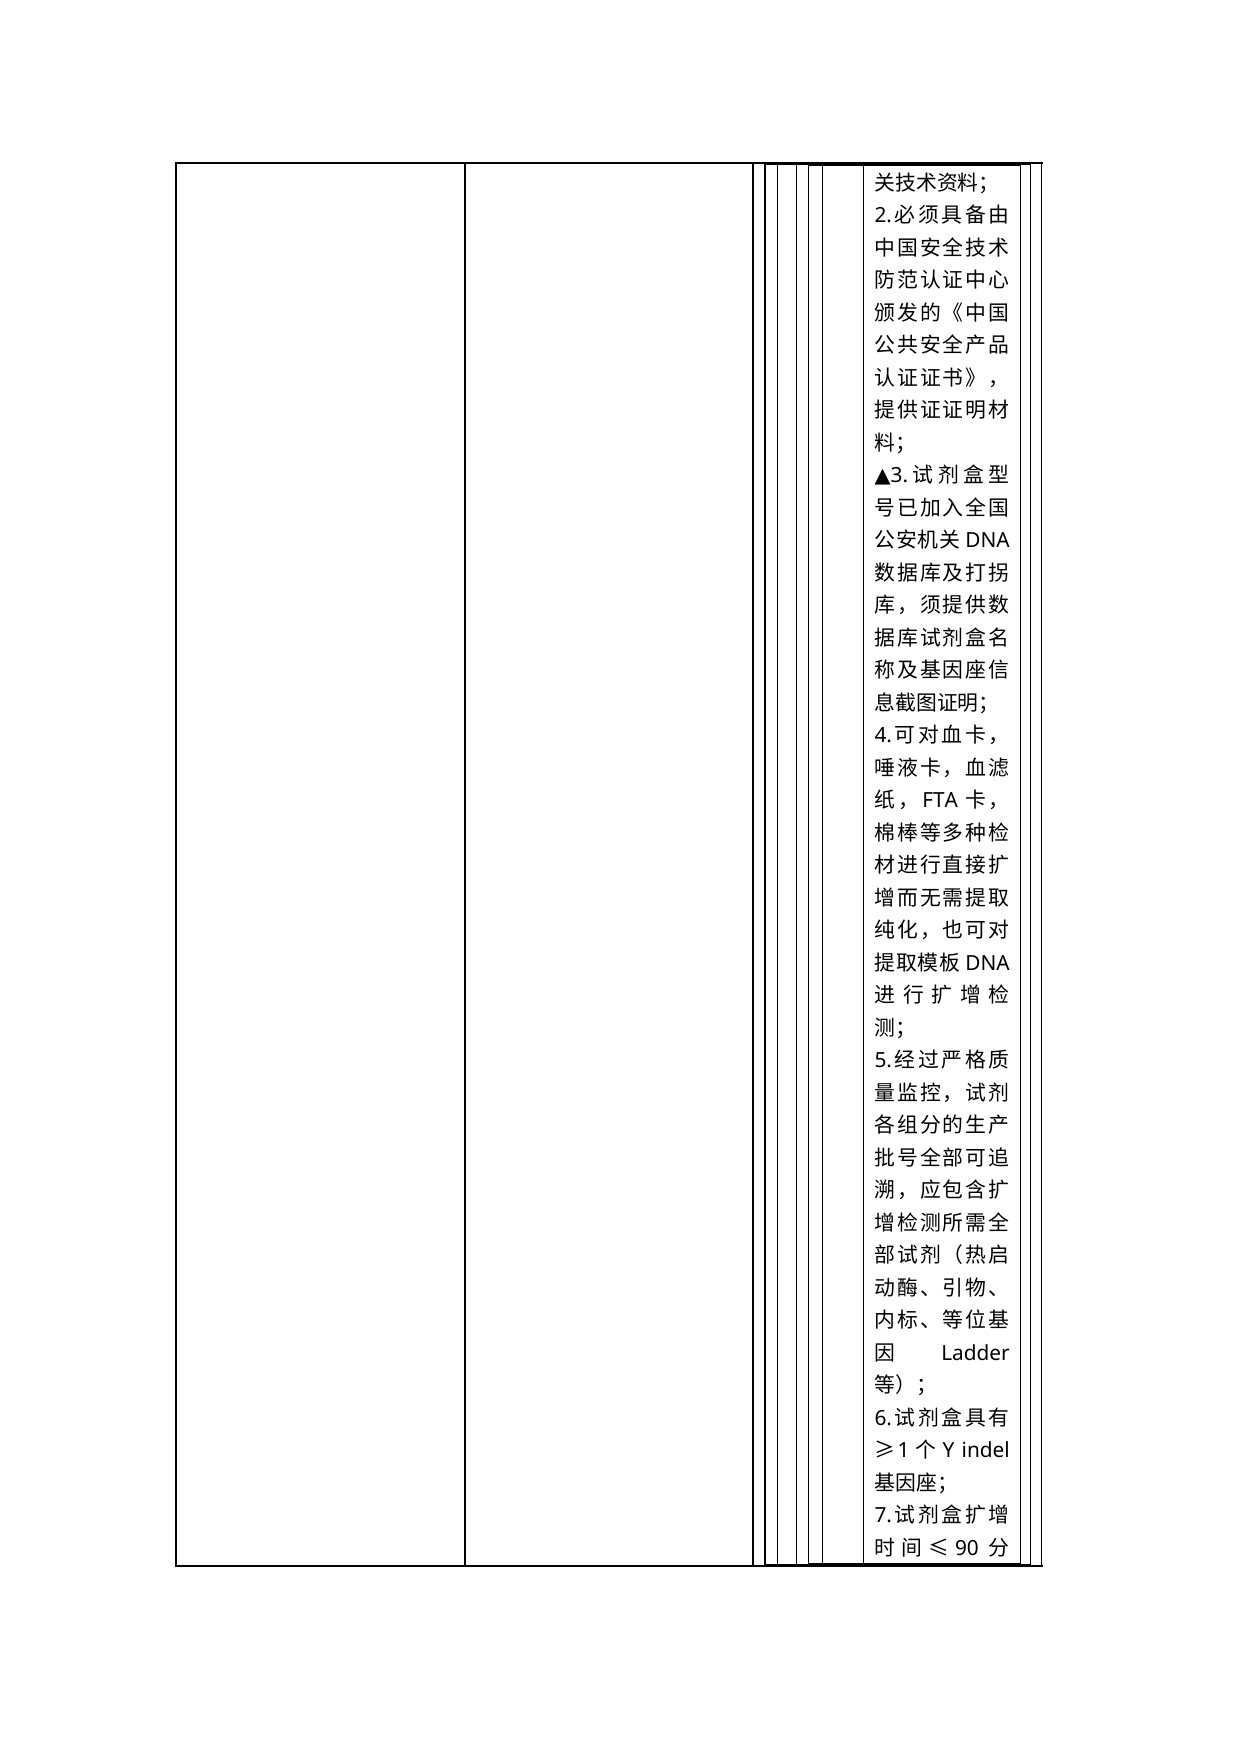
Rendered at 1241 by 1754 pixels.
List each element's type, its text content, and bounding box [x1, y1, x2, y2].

table_cell [797, 165, 808, 1564]
table_cell [809, 166, 822, 1563]
table_cell [466, 164, 752, 1565]
table_cell [1031, 164, 1041, 1565]
table_cell [864, 166, 1020, 1563]
table_cell [754, 164, 764, 1565]
table_cell 1 [177, 164, 464, 1565]
table_cell [823, 166, 863, 1563]
table_cell [766, 165, 777, 1564]
table_cell [1021, 165, 1030, 1564]
table_cell [778, 165, 796, 1564]
